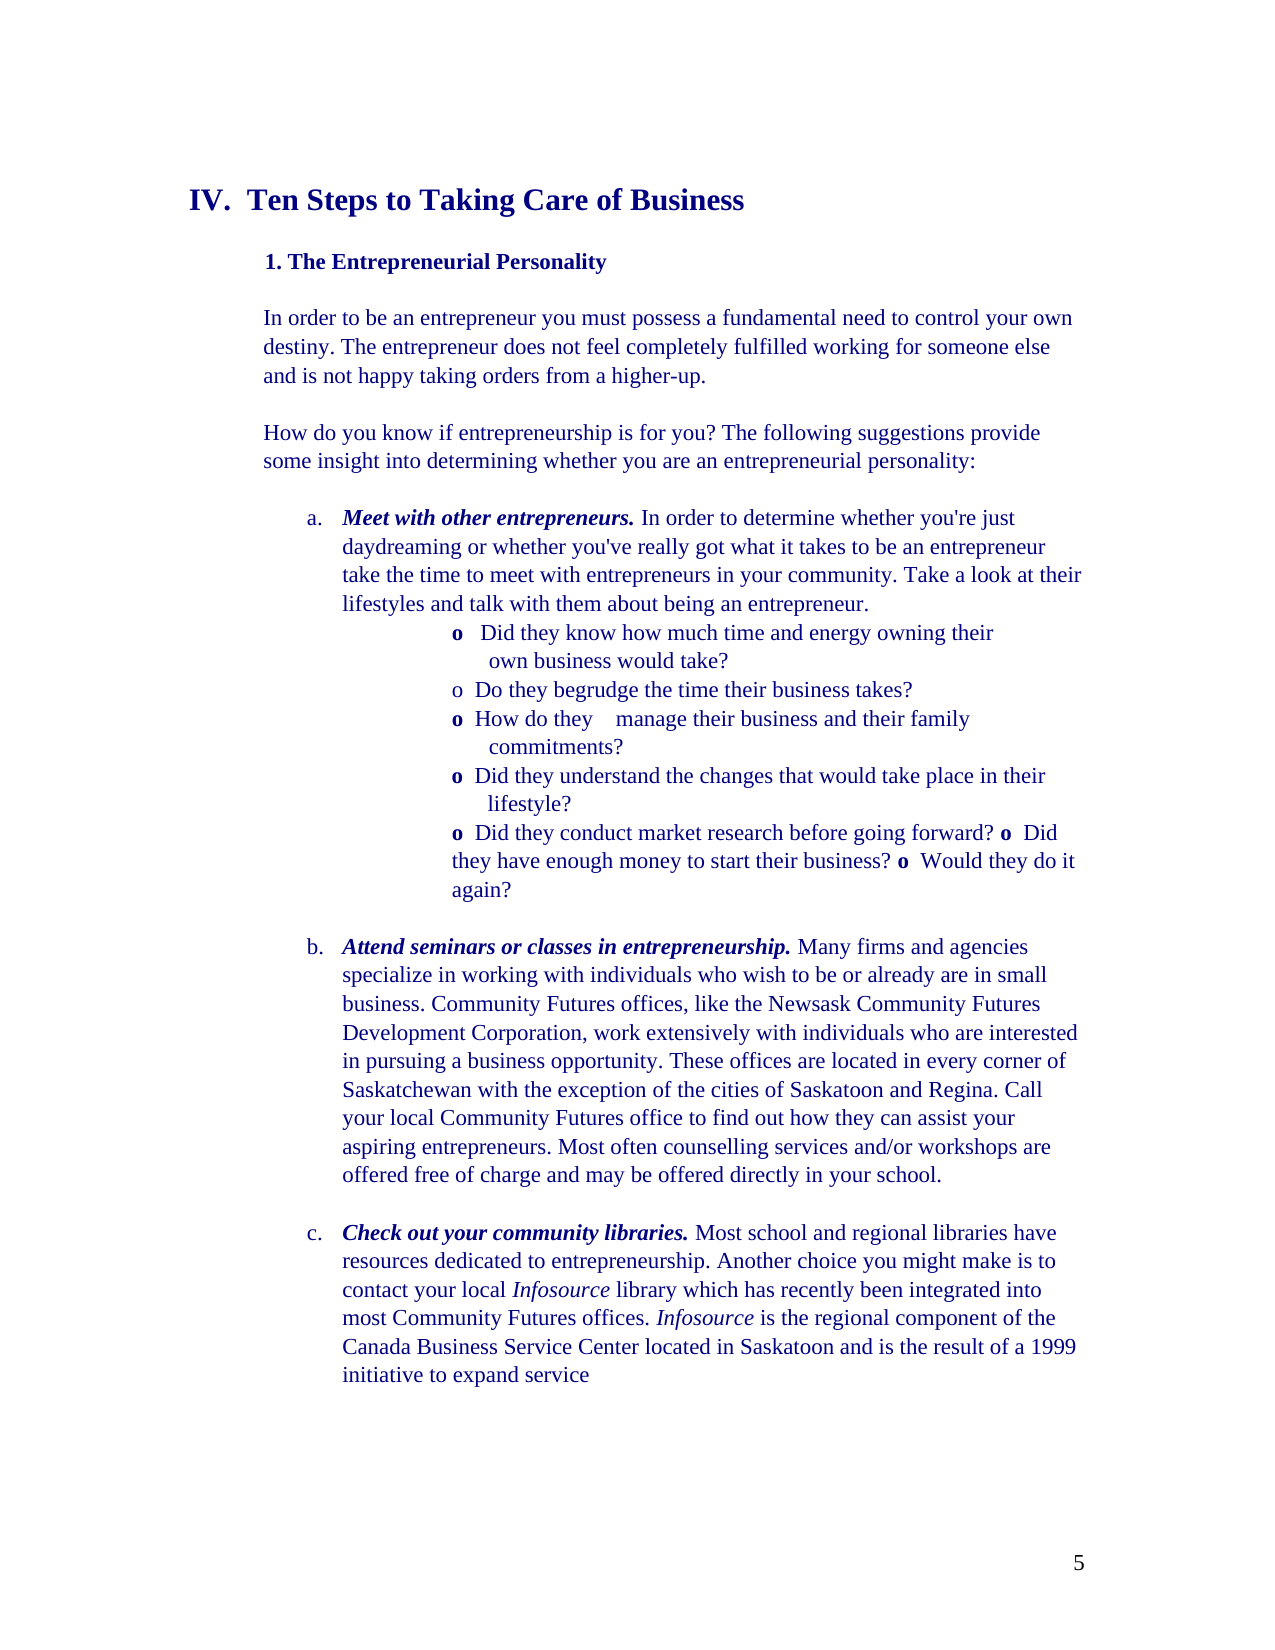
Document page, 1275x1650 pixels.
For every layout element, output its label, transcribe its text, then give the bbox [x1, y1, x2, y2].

text IV. Ten Steps to Taking Care of Business [188, 181, 1084, 217]
text o Did they conduct market research before going forward? o Did they have enough money to start their business? o Would they do it again? [452, 817, 1084, 903]
text own business would take? [452, 646, 1084, 675]
list Check out your community libraries. Most school and regional libraries have resources dedicated to entrepreneurship. Another choice you might make is to contact your local Infosource library which has recently been integrated into most Community Futures offices. Infosource is the regional component of the Canada Business Service Center located in Saskatoon and is the result of a 1999 initiative to expand service [307, 1217, 1084, 1389]
text How do you know if entrepreneurship is for you? The following suggestions provide some insight into determining whether you are an entrepreneurial personality: [263, 417, 1084, 474]
list Meet with other entrepreneurs. In order to determine whether you're just daydreaming or whether you've really got what it takes to be an entrepreneur take the time to meet with entrepreneurs in your community. Take a look at their lifestyles and talk with them about being an entrepreneur. [307, 503, 1084, 617]
text o Did they know how much time and energy owning their [452, 618, 1084, 646]
text In order to be an entrepreneur you must possess a fundamental need to control your own destiny. The entrepreneur does not feel completely fulfilled working for someone else and is not happy taking orders from a higher-up. [263, 302, 1084, 389]
list Attend seminars or classes in entrepreneurship. Many firms and agencies specialize in working with individuals who wish to be or already are in small business. Community Futures offices, like the Newsask Community Futures Development Corporation, work extensively with individuals who are interested in pursuing a business opportunity. These offices are located in every corner of Saskatchewan with the exception of the cities of Saskatoon and Regina. Call your local Community Futures office to find out how they can assist your aspiring entrepreneurs. Most often counselling services and/or workshops are offered free of charge and may be offered directly in your school. [307, 932, 1084, 1188]
text 1. The Entrepreneurial Personality [264, 248, 1084, 274]
text o Did they understand the changes that would take place in their lifestyle? [451, 760, 1084, 817]
text o Do they begrudge the time their business takes? [413, 675, 1084, 703]
text commitments? [488, 732, 1084, 760]
text o How do they manage their business and their family [413, 703, 1084, 732]
